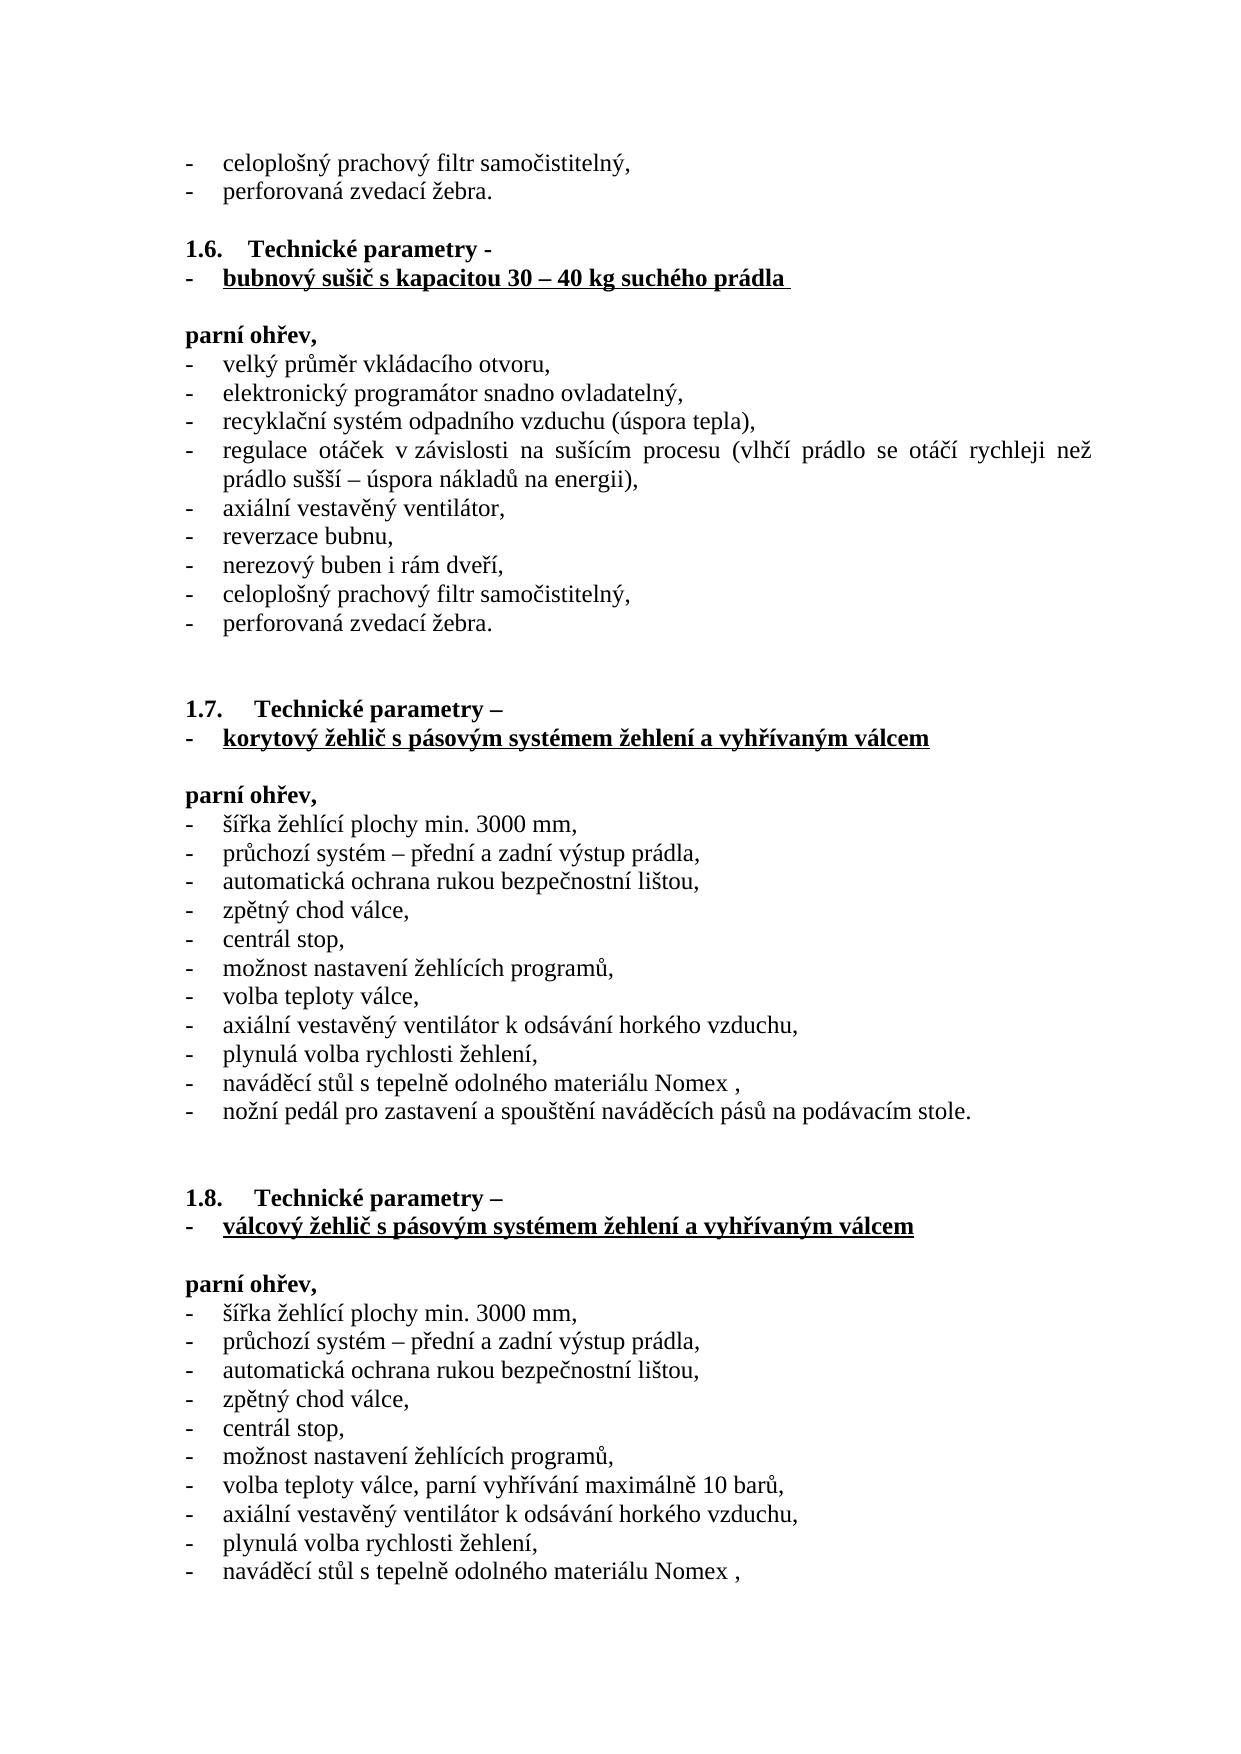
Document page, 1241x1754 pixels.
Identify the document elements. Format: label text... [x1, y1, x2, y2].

list celoplošný prachový filtr samočistitelný, [185, 579, 1093, 608]
text 1.7. Technické parametry – [185, 694, 1093, 723]
list recyklační systém odpadního vzduchu (úspora tepla), [185, 406, 1093, 435]
list nožní pedál pro zastavení a spouštění naváděcích pásů na podávacím stole. [185, 1096, 1093, 1125]
text parní ohřev, [185, 320, 1093, 349]
list perforovaná zvedací žebra. [185, 176, 1093, 205]
text 1.6. Technické parametry - [185, 234, 1093, 263]
list axiální vestavěný ventilátor k odsávání horkého vzduchu, [185, 1499, 1093, 1528]
list volba teploty válce, [185, 981, 1093, 1010]
list průchozí systém – přední a zadní výstup prádla, [185, 1326, 1093, 1355]
list volba teploty válce, parní vyhřívání maximálně 10 barů, [185, 1470, 1093, 1499]
text parní ohřev, [185, 1269, 1093, 1298]
list zpětný chod válce, [185, 1384, 1093, 1413]
list regulace otáček v závislosti na sušícím procesu (vlhčí prádlo se otáčí rychleji než prádlo sušší – úspora nákladů na energii), [185, 435, 1093, 493]
list naváděcí stůl s tepelně odolného materiálu Nomex , [185, 1556, 1093, 1585]
list možnost nastavení žehlících programů, [185, 953, 1093, 981]
list možnost nastavení žehlících programů, [185, 1441, 1093, 1470]
list naváděcí stůl s tepelně odolného materiálu Nomex , [185, 1068, 1093, 1096]
list axiální vestavěný ventilátor k odsávání horkého vzduchu, [185, 1010, 1093, 1039]
list centrál stop, [185, 1413, 1093, 1441]
list válcový žehlič s pásovým systémem žehlení a vyhřívaným válcem [185, 1211, 1093, 1240]
list elektronický programátor snadno ovladatelný, [185, 378, 1093, 406]
list průchozí systém – přední a zadní výstup prádla, [185, 838, 1093, 866]
list šířka žehlící plochy min. 3000 mm, [185, 1298, 1093, 1326]
list perforovaná zvedací žebra. [185, 608, 1093, 636]
list celoplošný prachový filtr samočistitelný, [185, 148, 1093, 176]
list centrál stop, [185, 924, 1093, 953]
list plynulá volba rychlosti žehlení, [185, 1528, 1093, 1556]
list velký průměr vkládacího otvoru, [185, 349, 1093, 378]
list nerezový buben i rám dveří, [185, 550, 1093, 579]
list automatická ochrana rukou bezpečnostní lištou, [185, 866, 1093, 895]
list automatická ochrana rukou bezpečnostní lištou, [185, 1355, 1093, 1384]
text parní ohřev, [185, 780, 1093, 809]
list bubnový sušič s kapacitou 30 – 40 kg suchého prádla [185, 263, 1093, 291]
list reverzace bubnu, [185, 521, 1093, 550]
list plynulá volba rychlosti žehlení, [185, 1039, 1093, 1068]
list šířka žehlící plochy min. 3000 mm, [185, 809, 1093, 838]
list zpětný chod válce, [185, 895, 1093, 924]
text 1.8. Technické parametry – [185, 1183, 1093, 1211]
list axiální vestavěný ventilátor, [185, 493, 1093, 521]
list korytový žehlič s pásovým systémem žehlení a vyhřívaným válcem [185, 723, 1093, 751]
